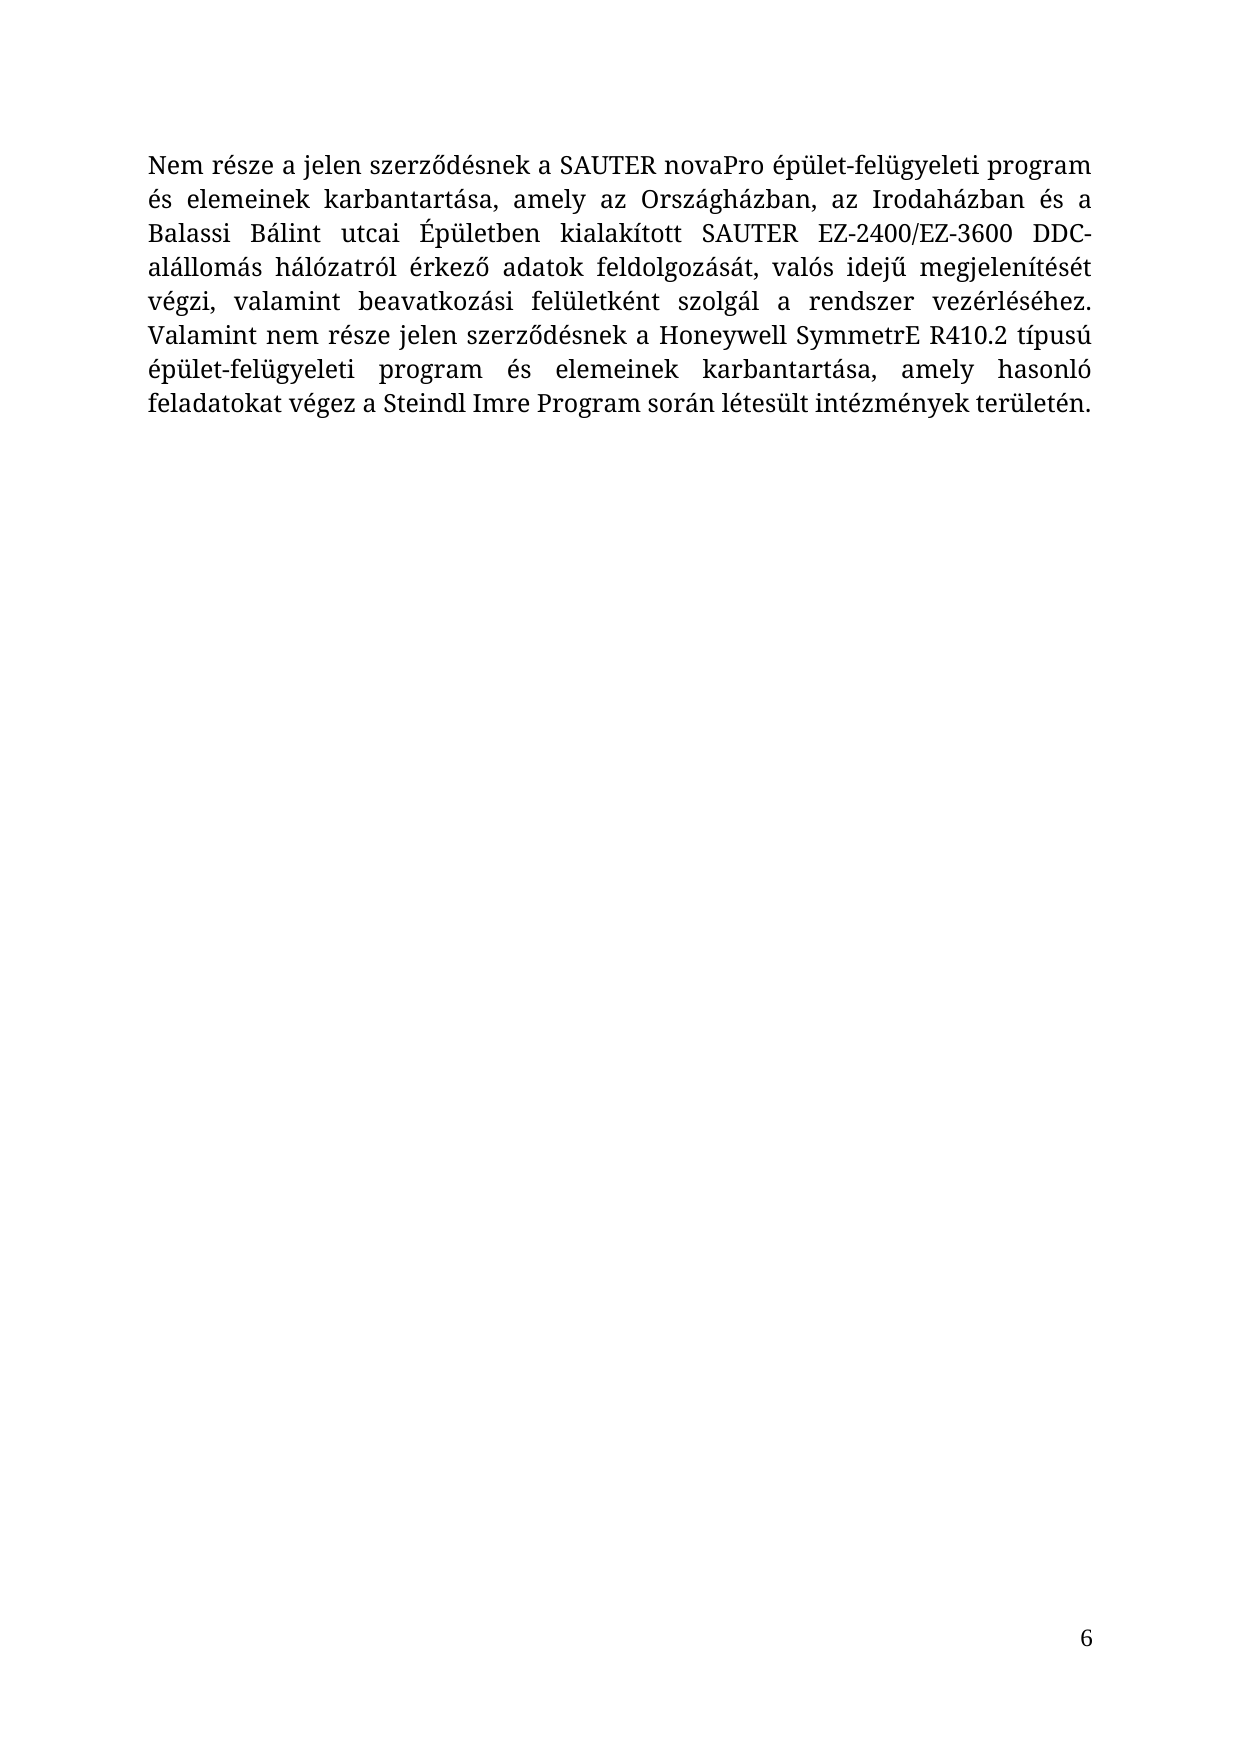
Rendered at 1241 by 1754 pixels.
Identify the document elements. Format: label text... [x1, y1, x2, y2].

text Nem része a jelen szerződésnek a SAUTER novaPro épület-felügyeleti program és elemeinek karbantartása, amely az Országházban, az Irodaházban és a Balassi Bálint utcai Épületben kialakított SAUTER EZ-2400/EZ-3600 DDC- alállomás hálózatról érkező adatok feldolgozását, valós idejű megjelenítését végzi, valamint beavatkozási felületként szolgál a rendszer vezérléséhez. Valamint nem része jelen szerződésnek a Honeywell SymmetrE R410.2 típusú épület-felügyeleti program és elemeinek karbantartása, amely hasonló feladatokat végez a Steindl Imre Program során létesült intézmények területén. [148, 148, 1093, 420]
